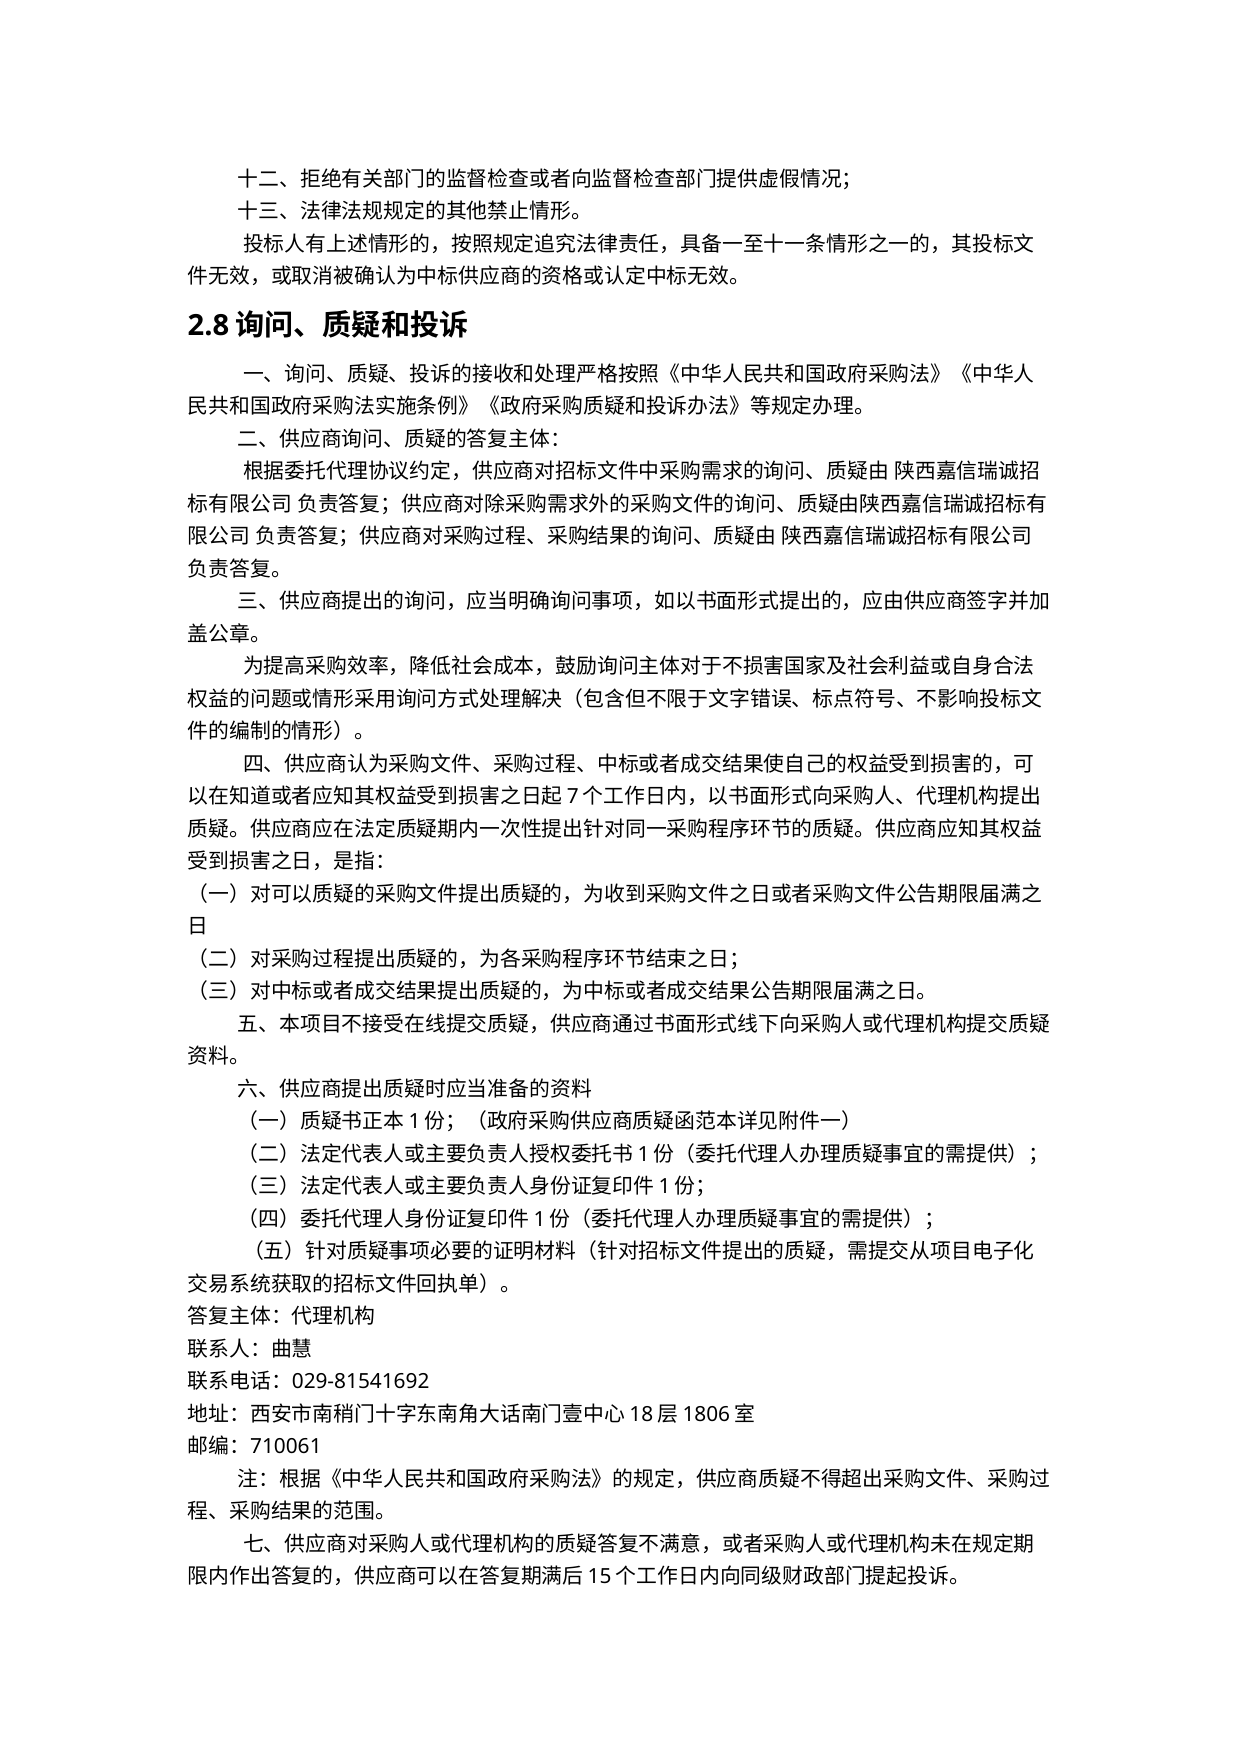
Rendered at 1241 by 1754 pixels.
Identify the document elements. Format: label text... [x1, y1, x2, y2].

text （四）委托代理人身份证复印件1份（委托代理人办理质疑事宜的需提供）； [187, 1202, 1053, 1234]
text 六、供应商提出质疑时应当准备的资料 [187, 1072, 1053, 1104]
text 十三、法律法规规定的其他禁止情形。 [187, 194, 1053, 227]
text （二）对采购过程提出质疑的，为各采购程序环节结束之日； [187, 942, 1053, 974]
text 根据委托代理协议约定，供应商对招标文件中采购需求的询问、质疑由 陕西嘉信瑞诚招标有限公司 负责答复；供应商对除采购需求外的采购文件的询问、质疑由陕西嘉信瑞诚招标有限公司 负责答复；供应商对采购过程、采购结果的询问、质疑由 陕西嘉信瑞诚招标有限公司 负责答复。 [187, 454, 1053, 584]
text 一、询问、质疑、投诉的接收和处理严格按照《中华人民共和国政府采购法》《中华人民共和国政府采购法实施条例》《政府采购质疑和投诉办法》等规定办理。 [187, 357, 1053, 422]
text 联系人：曲慧 [187, 1332, 1053, 1364]
text 联系电话：029-81541692 [187, 1364, 1053, 1397]
text 答复主体：代理机构 [187, 1299, 1053, 1332]
text （三）对中标或者成交结果提出质疑的，为中标或者成交结果公告期限届满之日。 [187, 974, 1053, 1007]
text 七、供应商对采购人或代理机构的质疑答复不满意，或者采购人或代理机构未在规定期限内作出答复的，供应商可以在答复期满后15个工作日内向同级财政部门提起投诉。 [187, 1527, 1053, 1592]
text 投标人有上述情形的，按照规定追究法律责任，具备一至十一条情形之一的，其投标文件无效，或取消被确认为中标供应商的资格或认定中标无效。 [187, 227, 1053, 292]
text （五）针对质疑事项必要的证明材料（针对招标文件提出的质疑，需提交从项目电子化交易系统获取的招标文件回执单）。 [187, 1234, 1053, 1299]
text 五、本项目不接受在线提交质疑，供应商通过书面形式线下向采购人或代理机构提交质疑资料。 [187, 1007, 1053, 1072]
text 为提高采购效率，降低社会成本，鼓励询问主体对于不损害国家及社会利益或自身合法权益的问题或情形采用询问方式处理解决（包含但不限于文字错误、标点符号、不影响投标文件的编制的情形）。 [187, 649, 1053, 747]
text 2.8询问、质疑和投诉 [187, 292, 1053, 357]
text 四、供应商认为采购文件、采购过程、中标或者成交结果使自己的权益受到损害的，可以在知道或者应知其权益受到损害之日起7个工作日内，以书面形式向采购人、代理机构提出质疑。供应商应在法定质疑期内一次性提出针对同一采购程序环节的质疑。供应商应知其权益受到损害之日，是指： [187, 747, 1053, 877]
text （一）质疑书正本1份；（政府采购供应商质疑函范本详见附件一） [187, 1104, 1053, 1137]
text （三）法定代表人或主要负责人身份证复印件1份； [187, 1169, 1053, 1202]
text 二、供应商询问、质疑的答复主体： [187, 422, 1053, 454]
text 三、供应商提出的询问，应当明确询问事项，如以书面形式提出的，应由供应商签字并加盖公章。 [187, 584, 1053, 649]
text 邮编：710061 [187, 1429, 1053, 1462]
text （一）对可以质疑的采购文件提出质疑的，为收到采购文件之日或者采购文件公告期限届满之日 [187, 877, 1053, 942]
text 十二、拒绝有关部门的监督检查或者向监督检查部门提供虚假情况； [187, 162, 1053, 194]
text （二）法定代表人或主要负责人授权委托书1份（委托代理人办理质疑事宜的需提供）； [187, 1137, 1053, 1169]
text 地址：西安市南稍门十字东南角大话南门壹中心18层1806室 [187, 1397, 1053, 1429]
text 注：根据《中华人民共和国政府采购法》的规定，供应商质疑不得超出采购文件、采购过程、采购结果的范围。 [187, 1462, 1053, 1527]
